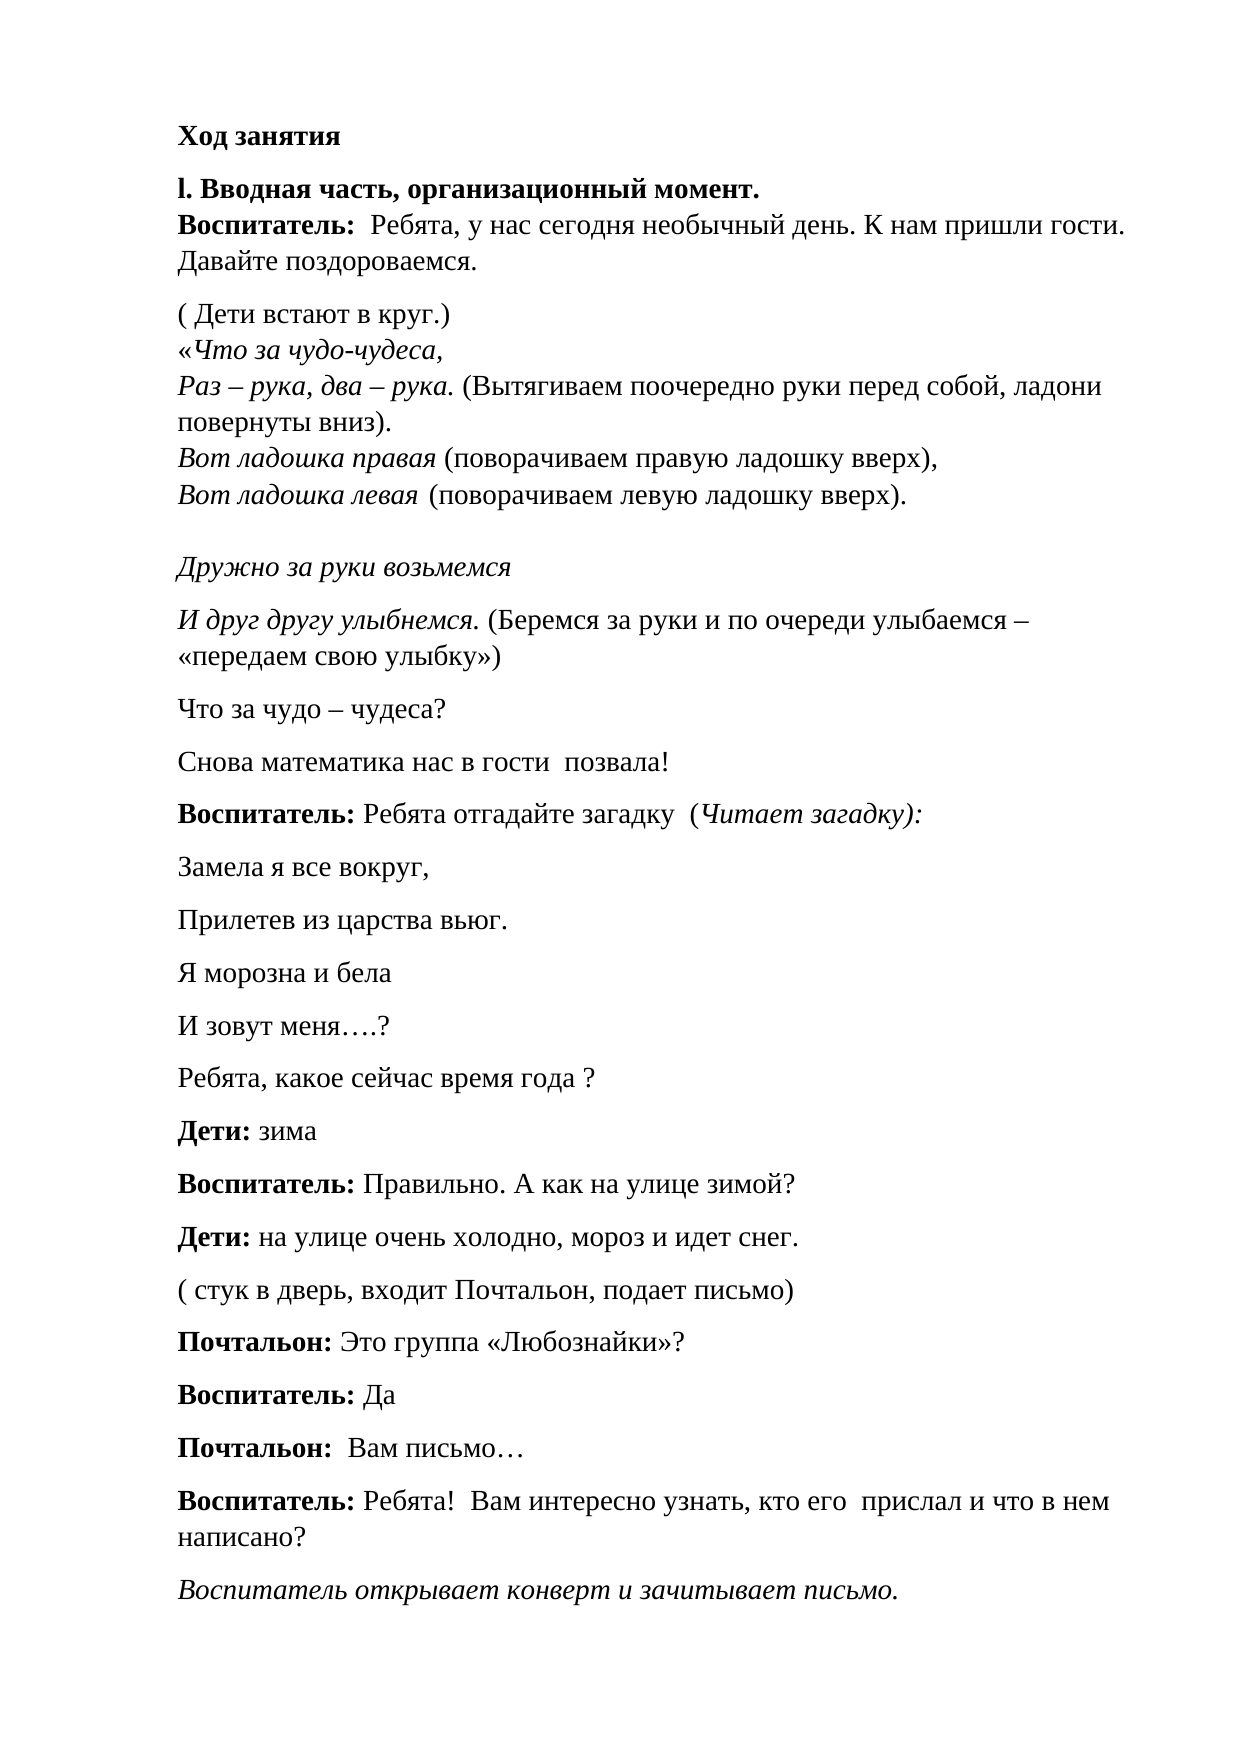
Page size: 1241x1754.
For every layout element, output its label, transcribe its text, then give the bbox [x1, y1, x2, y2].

text И друг другу улыбнемся. (Беремся за руки и по очереди улыбаемся – «передаем свою улыбку») [177, 602, 1152, 672]
text Прилетев из царства вьюг. [177, 902, 1152, 936]
text Дети: на улице очень холодно, мороз и идет снег. [177, 1219, 1152, 1252]
text Почтальон: Это группа «Любознайки»? [177, 1324, 1152, 1358]
text l. Вводная часть, организационный момент. Воспитатель: Ребята, у нас сегодня необычный день. К нам пришли гости. Давайте поздороваемся. [177, 171, 1152, 277]
text ( стук в дверь, входит Почтальон, подает письмо) [177, 1272, 1152, 1305]
text Воспитатель: Да [177, 1377, 1152, 1411]
text Снова математика нас в гости позвала! [177, 744, 1152, 777]
text Ребята, какое сейчас время года ? [177, 1061, 1152, 1094]
text Дети: зима [177, 1113, 1152, 1147]
text Воспитатель: Правильно. А как на улице зимой? [177, 1166, 1152, 1200]
text Ход занятия [177, 118, 1152, 152]
text Замела я все вокруг, [177, 849, 1152, 883]
text Воспитатель: Ребята! Вам интересно узнать, кто его прислал и что в нем написано? [177, 1483, 1152, 1553]
text Почтальон: Вам письмо… [177, 1430, 1152, 1464]
text И зовут меня….? [177, 1008, 1152, 1041]
text Я морозна и бела [177, 955, 1152, 988]
text Воспитатель: Ребята отгадайте загадку (Читает загадку): [177, 796, 1152, 830]
text ( Дети встают в круг.) «Что за чудо-чудеса, Раз – рука, два – рука. (Вытягиваем поочередно руки перед собой, ладони повернуты вниз). Вот ладошка правая (поворачиваем правую ладошку вверх), Вот ладошка левая (поворачиваем левую ладошку вверх). Дружно за руки возьмемся [177, 296, 1152, 583]
text Воспитатель открывает конверт и зачитывает письмо. [177, 1572, 1152, 1606]
text Что за чудо – чудеса? [177, 691, 1152, 724]
